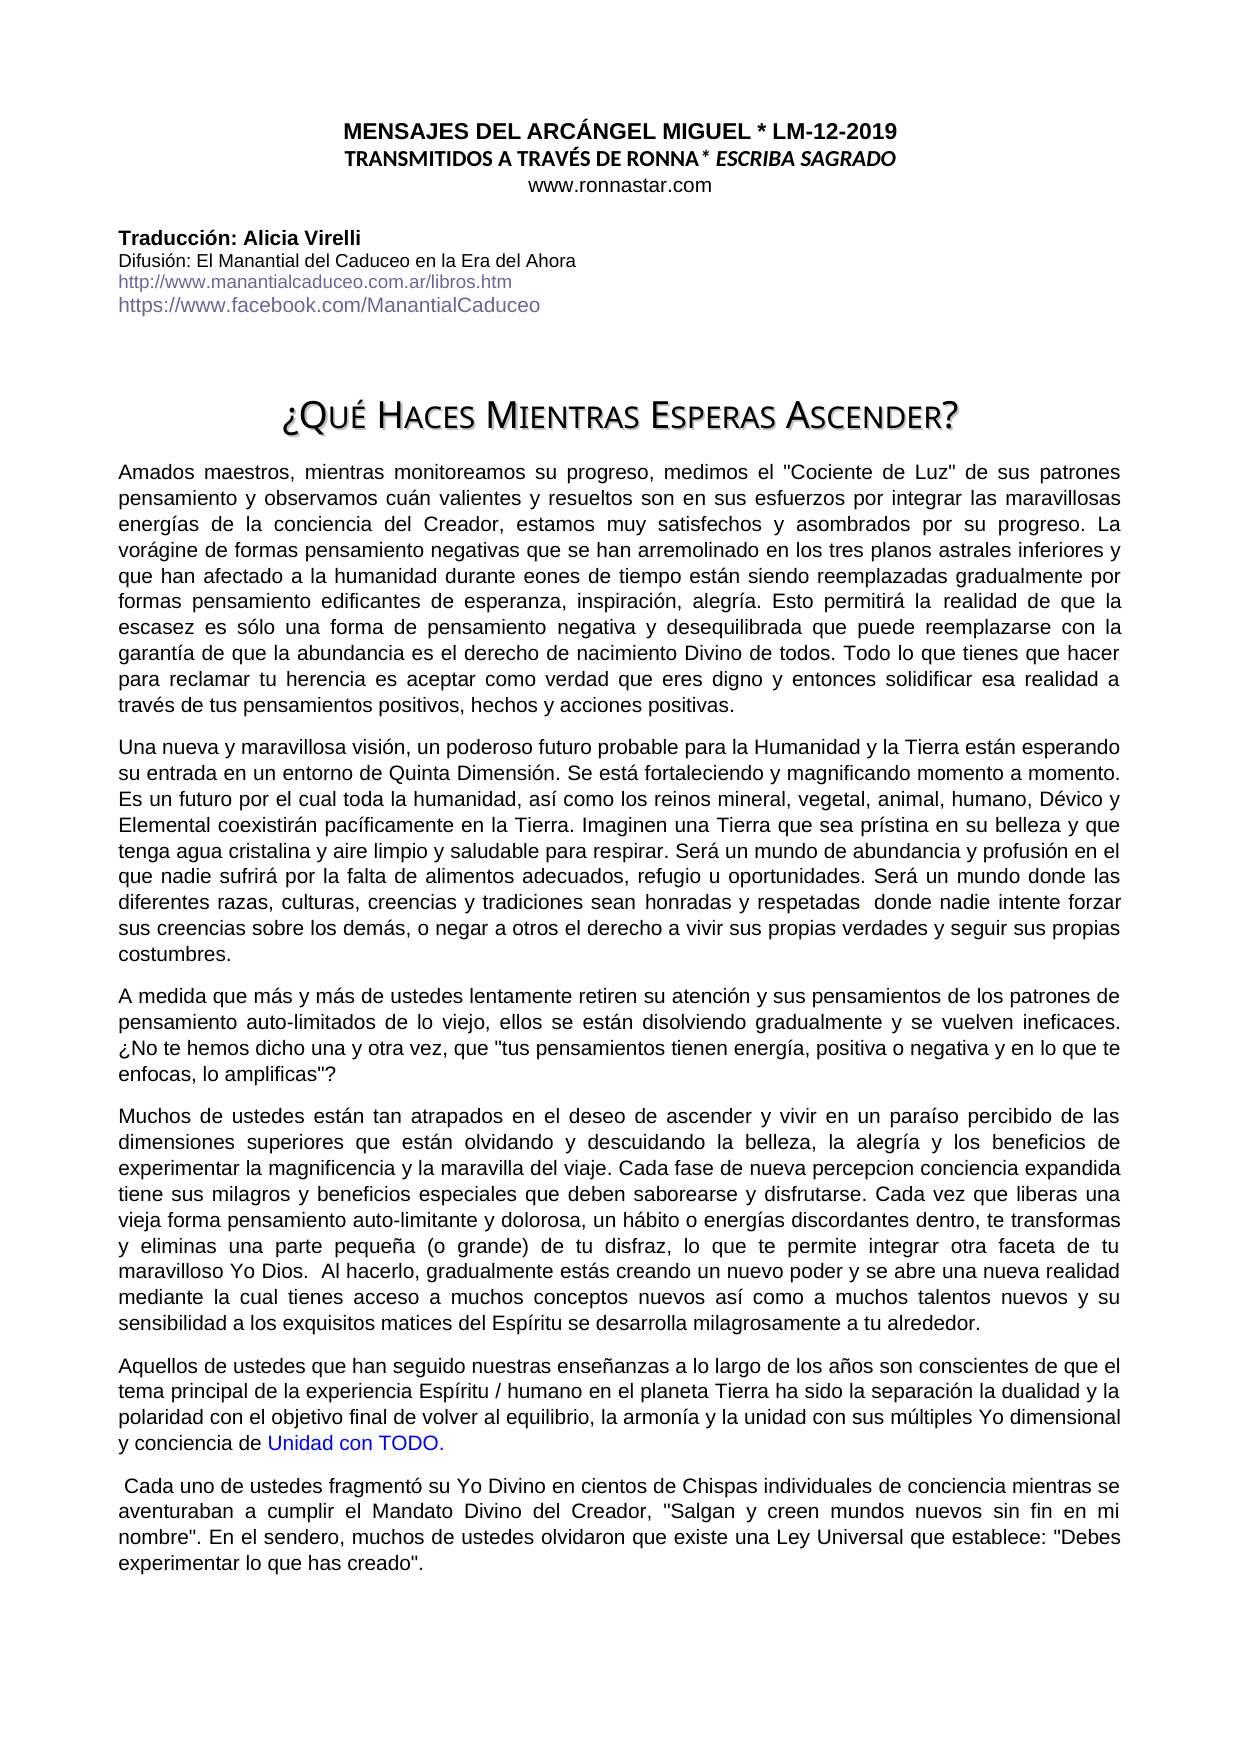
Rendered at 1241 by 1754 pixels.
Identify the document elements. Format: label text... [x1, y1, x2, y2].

text A medida que más y más de ustedes lentamente retiren su atención y sus pensamientos de los patrones de pensamiento auto-limitados de lo viejo, ellos se están disolviendo gradualmente y se vuelven ineficaces. ¿No te hemos dicho una y otra vez, que "tus pensamientos tienen energía, positiva o negativa y en lo que te enfocas, lo amplificas"? [118, 984, 1122, 1086]
text Muchos de ustedes están tan atrapados en el deseo de ascender y vivir en un paraíso percibido de las dimensiones superiores que están olvidando y descuidando la belleza, la alegría y los beneficios de experimentar la magnificencia y la maravilla del viaje. Cada fase de nueva percepcion conciencia expandida tiene sus milagros y beneficios especiales que deben saborearse y disfrutarse. Cada vez que liberas una vieja forma pensamiento auto-limitante y dolorosa, un hábito o energías discordantes dentro, te transformas y eliminas una parte pequeña (o grande) de tu disfraz, lo que te permite integrar otra faceta de tu maravilloso Yo Dios. Al hacerlo, gradualmente estás creando un nuevo poder y se abre una nueva realidad mediante la cual tienes acceso a muchos conceptos nuevos así como a muchos talentos nuevos y su sensibilidad a los exquisitos matices del Espíritu se desarrolla milagrosamente a tu alrededor. [118, 1104, 1122, 1335]
text Aquellos de ustedes que han seguido nuestras enseñanzas a lo largo de los años son conscientes de que el tema principal de la experiencia Espíritu / humano en el planeta Tierra ha sido la separación la dualidad y la polaridad con el objetivo final de volver al equilibrio, la armonía y la unidad con sus múltiples Yo dimensional y conciencia de Unidad con TODO. [118, 1353, 1122, 1455]
text Traducción: Alicia Virelli Difusión: El Manantial del Caduceo en la Era del Ahora http://www.manantialcaduceo.com.ar/libros.htm https://www.facebook.com/ManantialCaduceo [118, 226, 1122, 317]
text Una nueva y maravillosa visión, un poderoso futuro probable para la Humanidad y la Tierra están esperando su entrada en un entorno de Quinta Dimensión. Se está fortaleciendo y magnificando momento a momento. Es un futuro por el cual toda la humanidad, así como los reinos mineral, vegetal, animal, humano, Dévico y Elemental coexistirán pacíficamente en la Tierra. Imaginen una Tierra que sea prístina en su belleza y que tenga agua cristalina y aire limpio y saludable para respirar. Será un mundo de abundancia y profusión en el que nadie sufrirá por la falta de alimentos adecuados, refugio u oportunidades. Será un mundo donde las diferentes razas, culturas, creencias y tradiciones sean honradas y respetadas, donde nadie intente forzar sus creencias sobre los demás, o negar a otros el derecho a vivir sus propias verdades y seguir sus propias costumbres. [118, 735, 1122, 966]
text Cada uno de ustedes fragmentó su Yo Divino en cientos de Chispas individuales de conciencia mientras se aventuraban a cumplir el Mandato Divino del Creador, "Salgan y creen mundos nuevos sin fin en mi nombre". En el sendero, muchos de ustedes olvidaron que existe una Ley Universal que establece: "Debes experimentar lo que has creado". [118, 1473, 1122, 1575]
text ¿Qué Haces Mientras Esperas Ascender? [118, 388, 1122, 439]
text Amados maestros, mientras monitoreamos su progreso, medimos el "Cociente de Luz" de sus patrones pensamiento y observamos cuán valientes y resueltos son en sus esfuerzos por integrar las maravillosas energías de la conciencia del Creador, estamos muy satisfechos y asombrados por su progreso. La vorágine de formas pensamiento negativas que se han arremolinado en los tres planos astrales inferiores y que han afectado a la humanidad durante eones de tiempo están siendo reemplazadas gradualmente por formas pensamiento edificantes de esperanza, inspiración, alegría. Esto permitirá la realidad de que la escasez es sólo una forma de pensamiento negativa y desequilibrada que puede reemplazarse con la garantía de que la abundancia es el derecho de nacimiento Divino de todos. Todo lo que tienes que hacer para reclamar tu herencia es aceptar como verdad que eres digno y entonces solidificar esa realidad a través de tus pensamientos positivos, hechos y acciones positivas. [118, 460, 1122, 717]
text MENSAJES DEL ARCÁNGEL MIGUEL * LM-12-2019 TRANSMITIDOS A TRAVÉS DE RONNA* ESCRIBA SAGRADO www.ronnastar.com [118, 118, 1122, 196]
